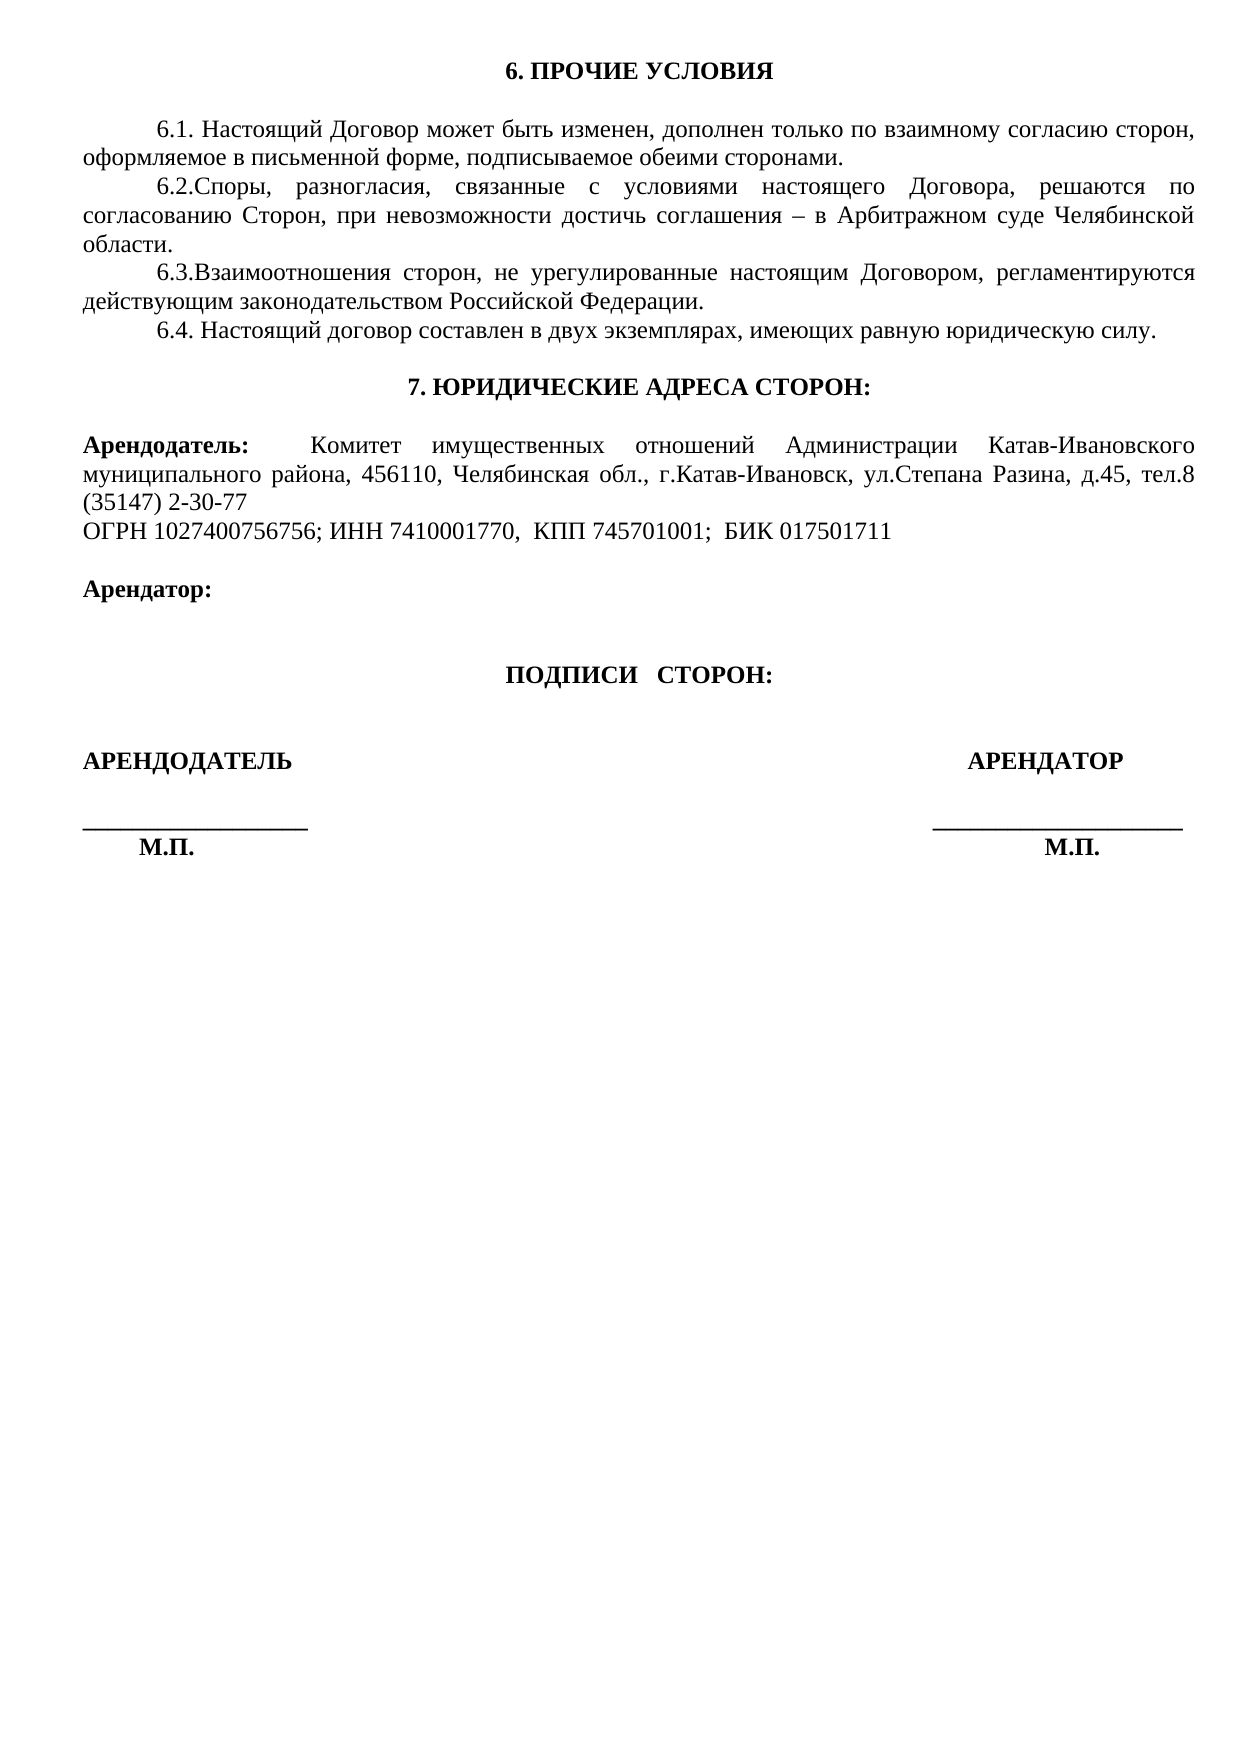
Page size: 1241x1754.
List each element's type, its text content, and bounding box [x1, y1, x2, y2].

text __________________ ____________________ [83, 804, 1196, 832]
text Арендатор: [83, 574, 1196, 602]
text 6.4. Настоящий договор составлен в двух экземплярах, имеющих равную юридическую силу. [83, 315, 1196, 344]
text 6.2.Споры, разногласия, связанные с условиями настоящего Договора, решаются по согласованию Сторон, при невозможности достичь соглашения – в Арбитражном суде Челябинской области. [83, 171, 1196, 257]
text Арендодатель: Комитет имущественных отношений Администрации Катав-Ивановского муниципального района, 456110, Челябинская обл., г.Катав-Ивановск, ул.Степана Разина, д.45, тел.8 (35147) 2-30-77 [83, 430, 1196, 516]
text АРЕНДОДАТЕЛЬ АРЕНДАТОР [83, 746, 1196, 775]
text М.П. М.П. [83, 832, 1196, 861]
text 7. ЮРИДИЧЕСКИЕ АДРЕСА СТОРОН: [83, 372, 1196, 401]
text 6.1. Настоящий Договор может быть изменен, дополнен только по взаимному согласию сторон, оформляемое в письменной форме, подписываемое обеими сторонами. [83, 114, 1196, 171]
text 6.3.Взаимоотношения сторон, не урегулированные настоящим Договором, регламентируются действующим законодательством Российской Федерации. [83, 257, 1196, 315]
text ПОДПИСИ СТОРОН: [83, 660, 1196, 689]
text 6. ПРОЧИЕ УСЛОВИЯ [83, 56, 1196, 85]
text ОГРН 1027400756756; ИНН 7410001770, КПП 745701001; БИК 017501711 [83, 516, 1196, 545]
